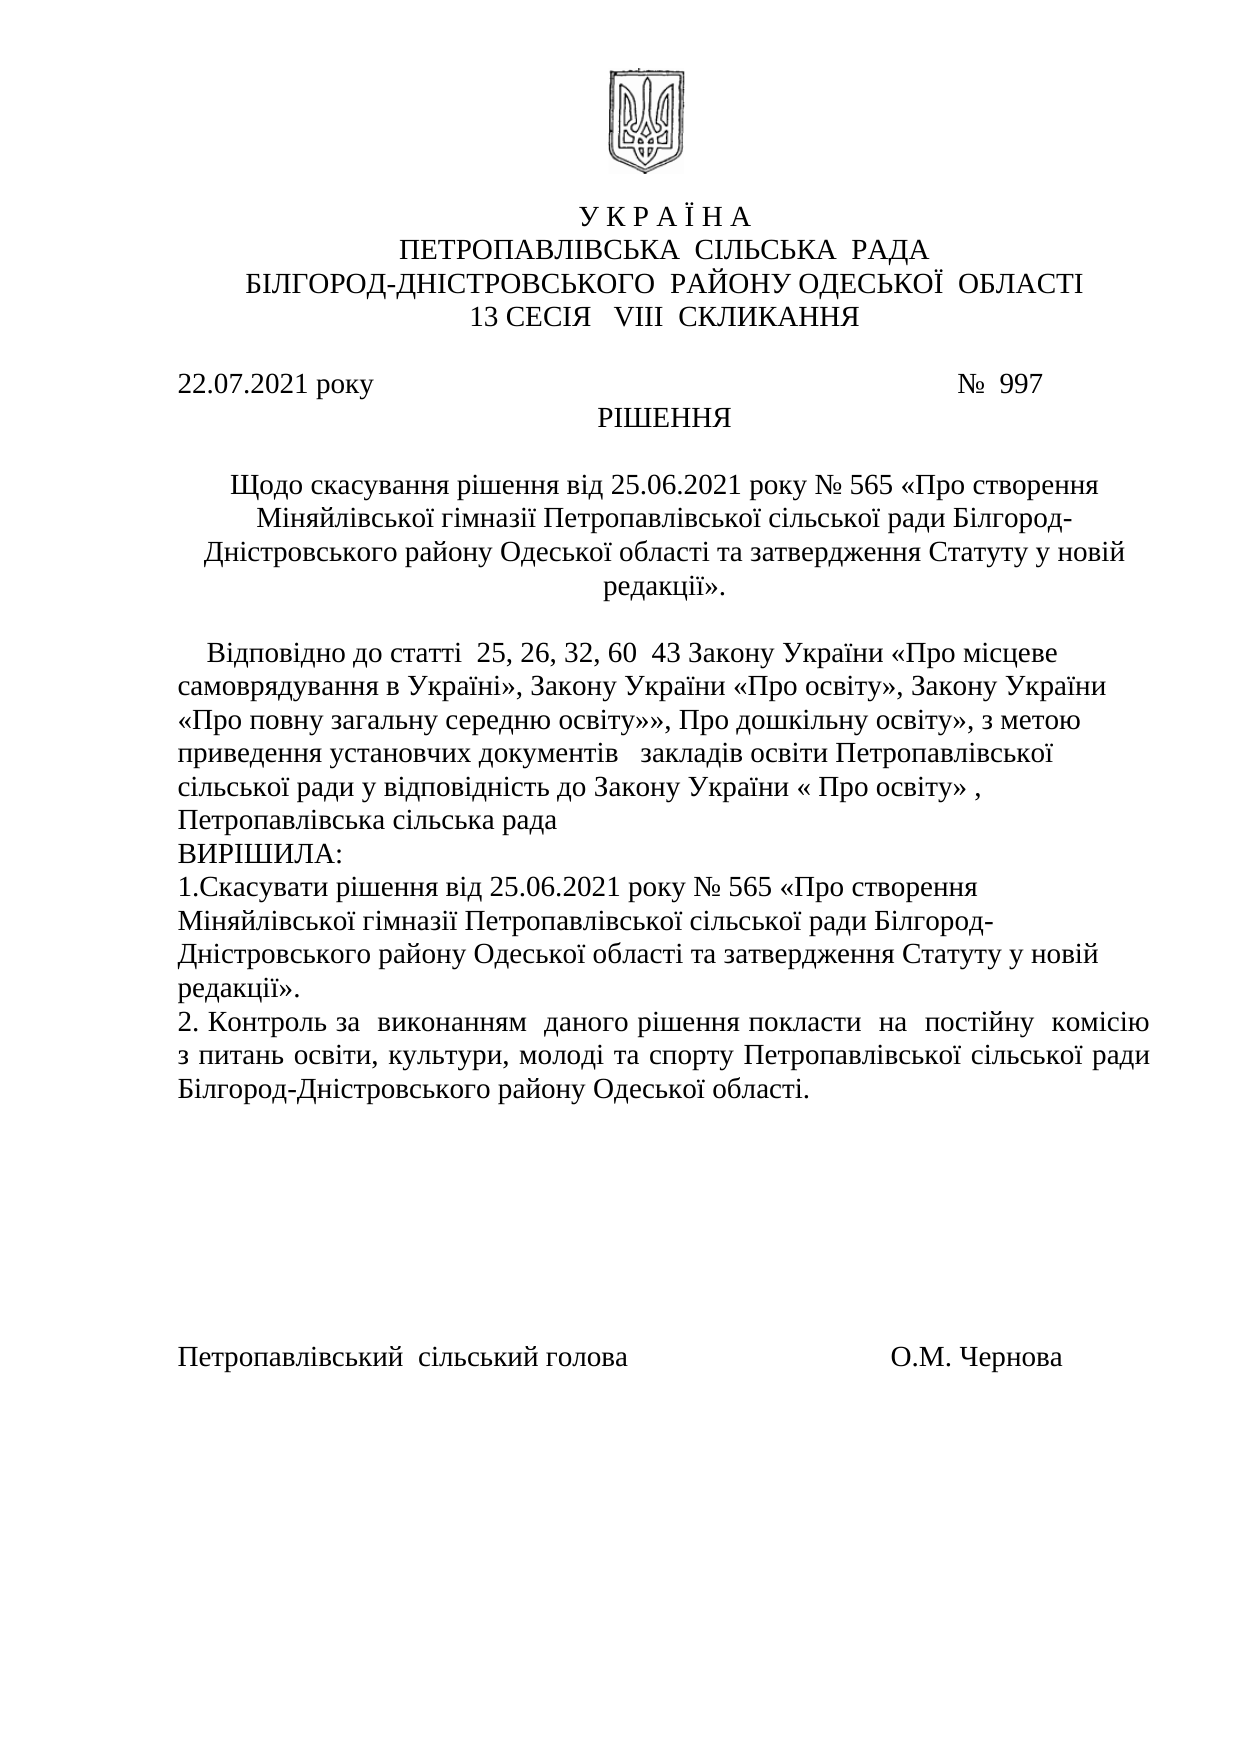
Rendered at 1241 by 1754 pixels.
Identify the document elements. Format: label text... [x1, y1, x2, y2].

text 2. Контроль за виконанням даного рішення покласти на постійну комісію з питань освіти, культури, молоді та спорту Петропавлівської сільської ради Білгород-Дністровського району Одеської області. [177, 1004, 1152, 1104]
text Петропавлівський сільський голова О.М. Чернова [177, 1339, 1152, 1373]
text Щодо скасування рішення від 25.06.2021 року № 565 «Про створення Міняйлівської гімназії Петропавлівської сільської ради Білгород-Дністровського району Одеської області та затвердження Статуту у новій редакції». [177, 467, 1152, 601]
text 13 СЕСІЯ VІІІ СКЛИКАННЯ [177, 299, 1152, 333]
text БІЛГОРОД-ДНІСТРОВСЬКОГО РАЙОНУ ОДЕСЬКОЇ ОБЛАСТІ [177, 266, 1152, 299]
text ПЕТРОПАВЛІВСЬКА СІЛЬСЬКА РАДА [177, 232, 1152, 266]
text Відповідно до статті 25, 26, 32, 60 43 Закону України «Про місцеве самоврядування в Україні», Закону України «Про освіту», Закону України «Про повну загальну середню освіту»», Про дошкільну освіту», з метою приведення установчих документів закладів освіти Петропавлівської сільської ради у відповідність до Закону України « Про освіту» , Петропавлівська сільська рада [177, 635, 1152, 836]
text РІШЕННЯ [177, 400, 1152, 433]
text ВИРІШИЛА: [177, 836, 1152, 869]
text 1.Скасувати рішення від 25.06.2021 року № 565 «Про створення Міняйлівської гімназії Петропавлівської сільської ради Білгород-Дністровського району Одеської області та затвердження Статуту у новій редакції». [177, 869, 1152, 1004]
text У К Р А Ї Н А [177, 199, 1152, 232]
text 22.07.2021 року № 997 [177, 366, 1152, 400]
